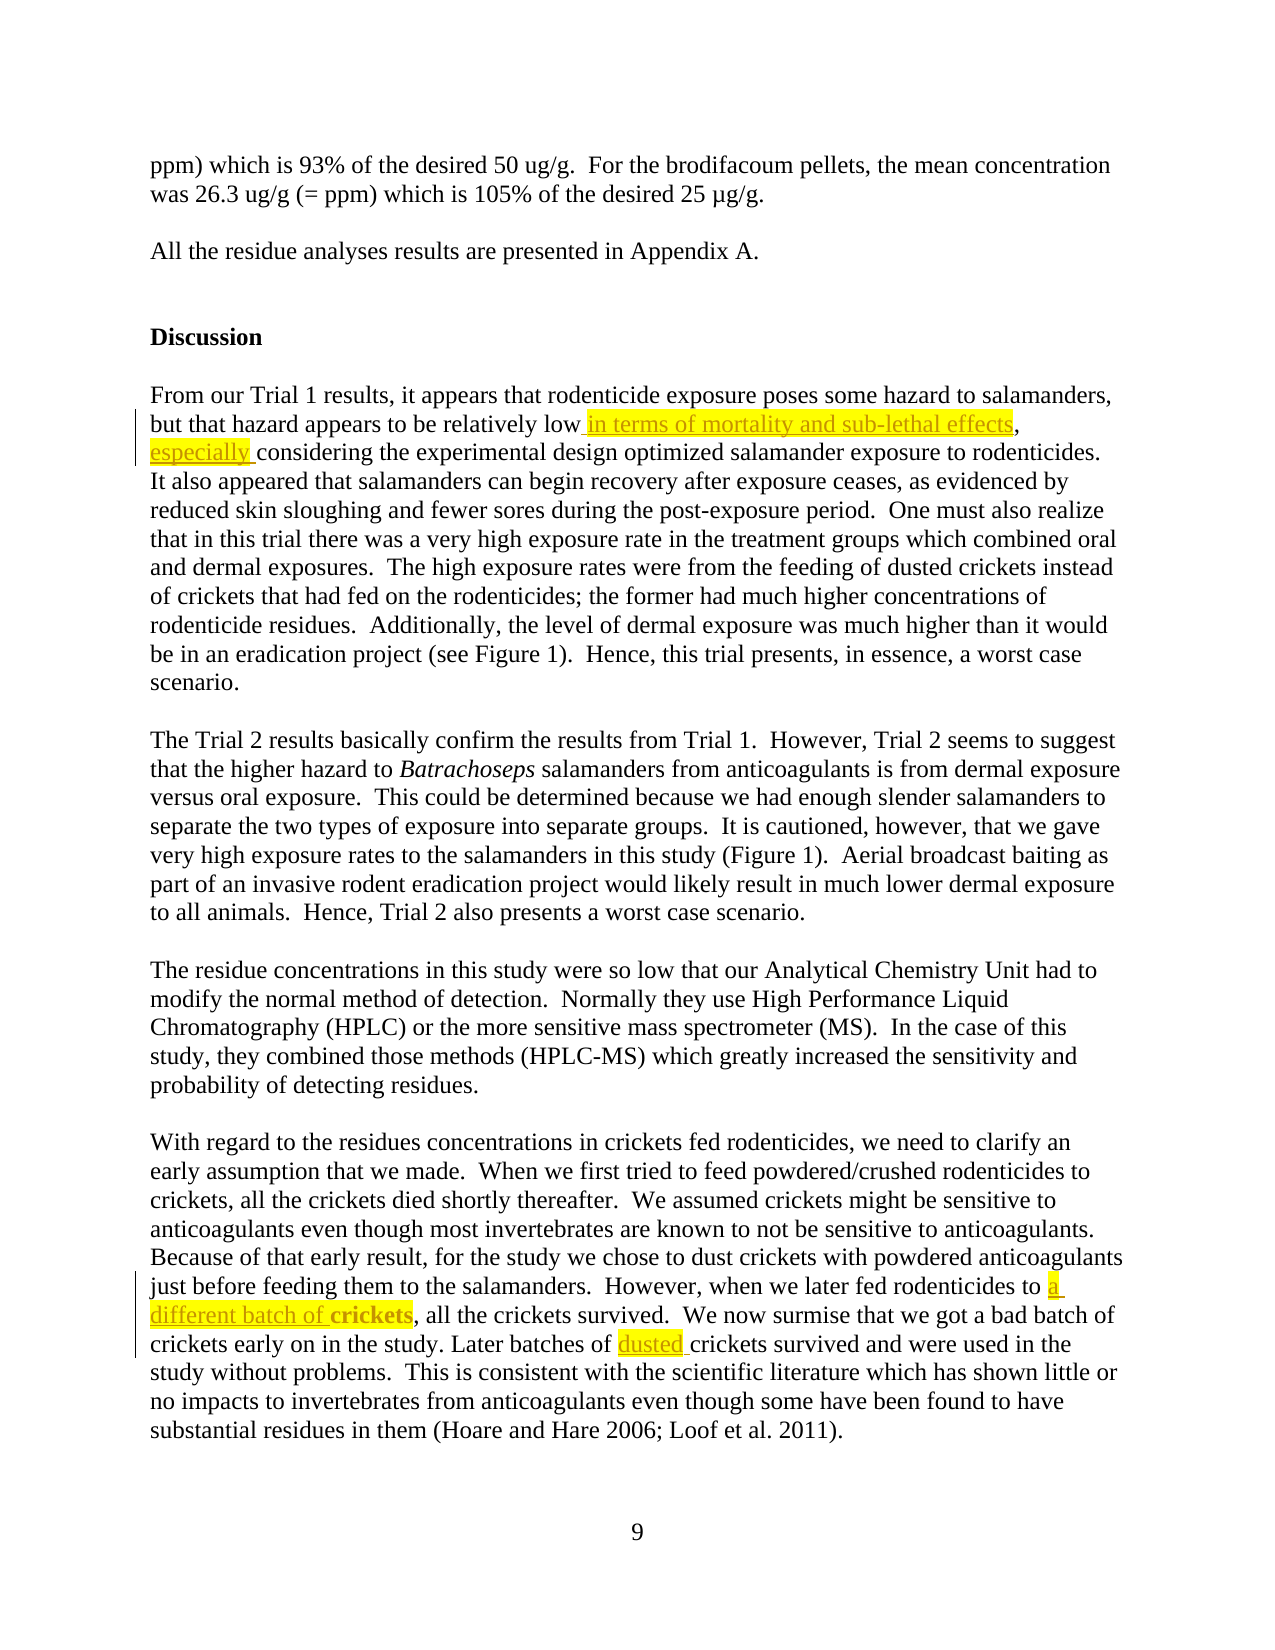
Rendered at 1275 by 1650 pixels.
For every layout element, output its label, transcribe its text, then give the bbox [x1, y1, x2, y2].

text The residue concentrations in this study were so low that our Analytical Chemistry Unit had to modify the normal method of detection. Normally they use High Performance Liquid Chromatography (HPLC) or the more sensitive mass spectrometer (MS). In the case of this study, they combined those methods (HPLC-MS) which greatly increased the sensitivity and probability of detecting residues. [150, 955, 1125, 1099]
text With regard to the residues concentrations in crickets fed rodenticides, we need to clarify an early assumption that we made. When we first tried to feed powdered/crushed rodenticides to crickets, all the crickets died shortly thereafter. We assumed crickets might be sensitive to anticoagulants even though most invertebrates are known to not be sensitive to anticoagulants. Because of that early result, for the study we chose to dust crickets with powdered anticoagulants just before feeding them to the salamanders. However, when we later fed rodenticides to crickets, all the crickets survived. We now surmise that we got a bad batch of crickets early on in the study. Later batches of crickets survived and were used in the study without problems. This is consistent with the scientific literature which has shown little or no impacts to invertebrates from anticoagulants even though some have been found to have substantial residues in them (Hoare and Hare 2006; Loof et al. 2011). [150, 1127, 1125, 1444]
text The Trial 2 results basically confirm the results from Trial 1. However, Trial 2 seems to suggest that the higher hazard to Batrachoseps salamanders from anticoagulants is from dermal exposure versus oral exposure. This could be determined because we had enough slender salamanders to separate the two types of exposure into separate groups. It is cautioned, however, that we gave very high exposure rates to the salamanders in this study (Figure 1). Aerial broadcast baiting as part of an invasive rodent eradication project would likely result in much lower dermal exposure to all animals. Hence, Trial 2 also presents a worst case scenario. [150, 725, 1125, 926]
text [150, 150, 1125, 207]
text From our Trial 1 results, it appears that rodenticide exposure poses some hazard to salamanders, but that hazard appears to be relatively low, considering the experimental design optimized salamander exposure to rodenticides. It also appeared that salamanders can begin recovery after exposure ceases, as evidenced by reduced skin sloughing and fewer sores during the post-exposure period. One must also realize that in this trial there was a very high exposure rate in the treatment groups which combined oral and dermal exposures. The high exposure rates were from the feeding of dusted crickets instead of crickets that had fed on the rodenticides; the former had much higher concentrations of rodenticide residues. Additionally, the level of dermal exposure was much higher than it would be in an eradication project (see Figure 1). Hence, this trial presents, in essence, a worst case scenario. [150, 380, 1125, 696]
text All the residue analyses results are presented in Appendix A. [150, 236, 1125, 265]
text Discussion [150, 322, 1125, 351]
